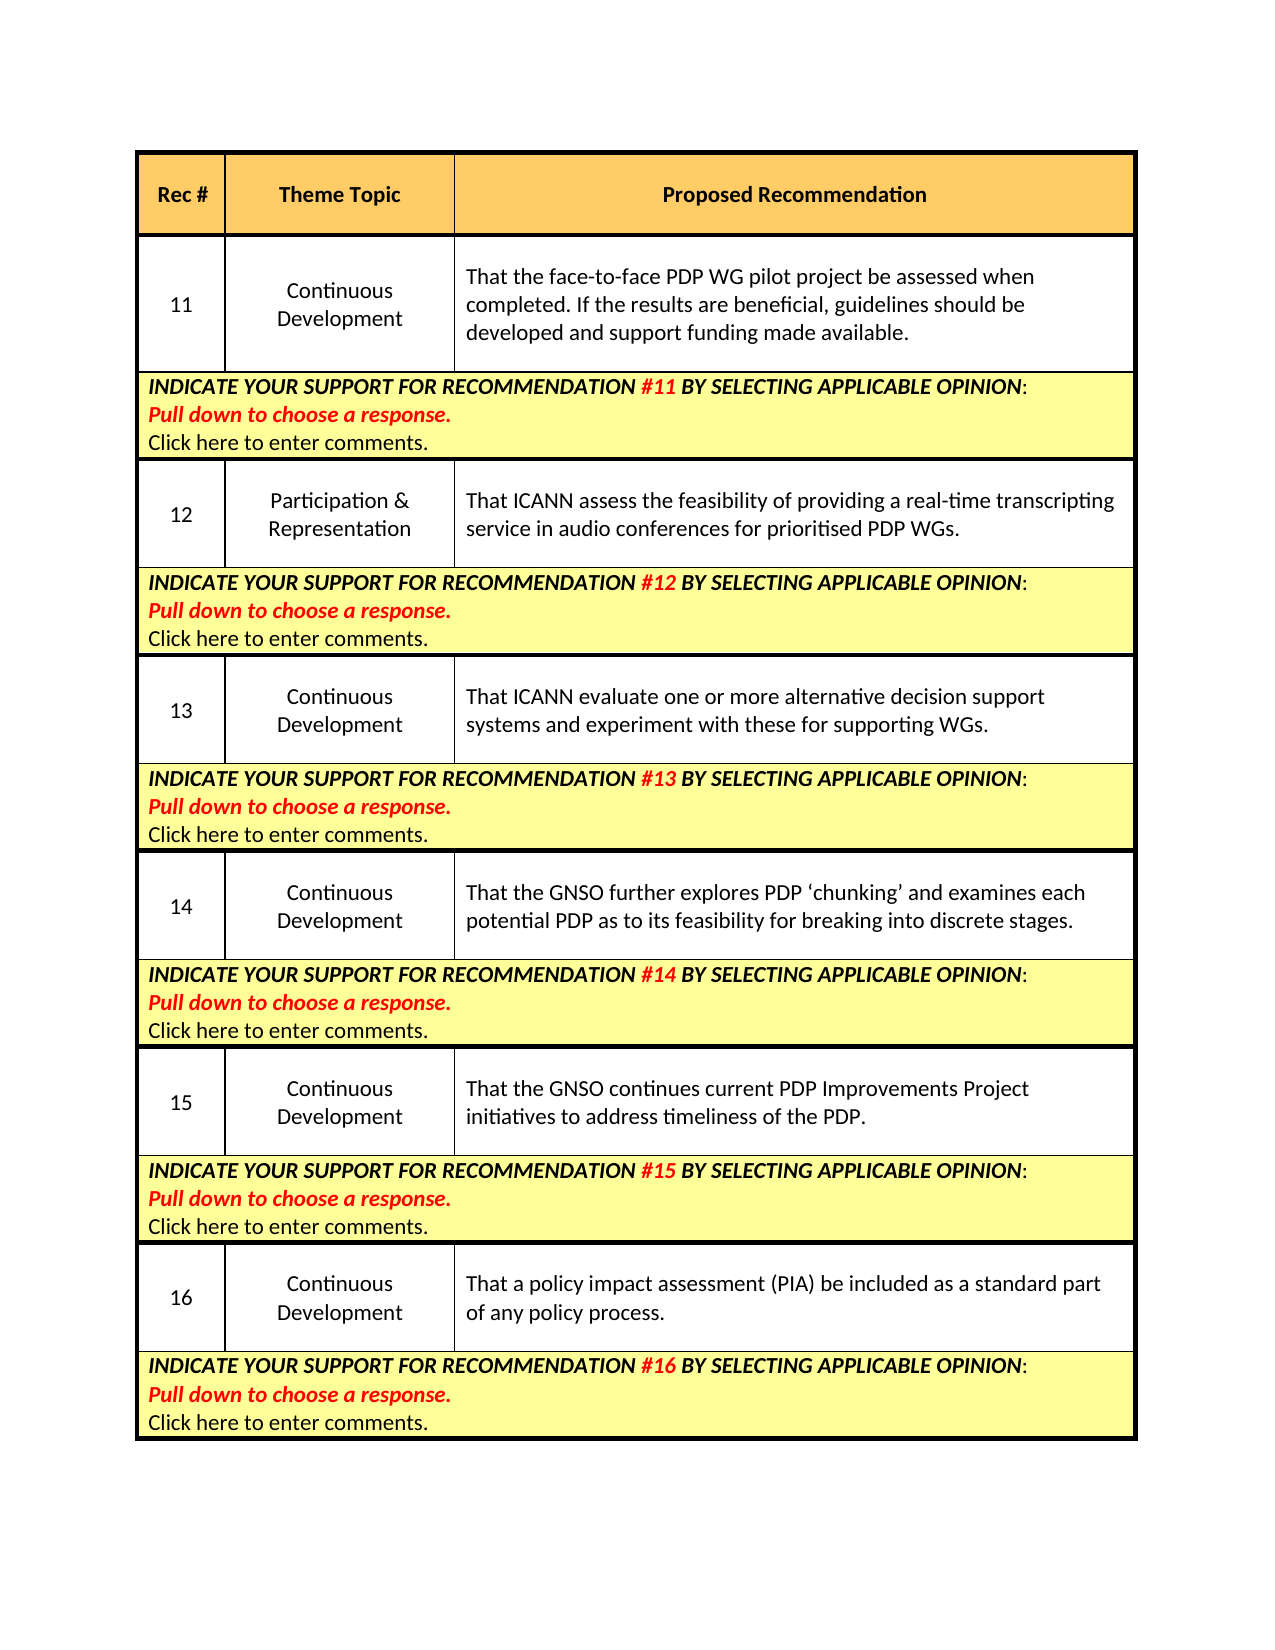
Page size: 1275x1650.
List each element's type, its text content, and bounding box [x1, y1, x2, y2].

table_cell Continuous Development [226, 657, 454, 763]
table_cell That ICANN evaluate one or more alternative decision support systems and experiment with these for supporting WGs. [455, 657, 1133, 763]
table_cell That the face-to-face PDP WG pilot project be assessed when completed. If the results are beneficial, guidelines should be developed and support funding made available. [455, 237, 1133, 371]
table_cell Continuous Development [226, 853, 454, 959]
table_cell INDICATE YOUR SUPPORT FOR RECOMMENDATION #11 BY SELECTING APPLICABLE OPINION: [139, 373, 1133, 457]
table_cell 13 [139, 657, 224, 763]
table_cell That ICANN assess the feasibility of providing a real-time transcripting service in audio conferences for prioritised PDP WGs. [455, 461, 1133, 567]
table_cell 14 [139, 853, 224, 959]
table_cell Participation & Representation [226, 461, 454, 567]
table_cell Continuous Development [226, 1049, 454, 1155]
table_header Proposed Recommendation [455, 155, 1133, 233]
table_cell Continuous Development [226, 237, 454, 371]
table_cell INDICATE YOUR SUPPORT FOR RECOMMENDATION #15 BY SELECTING APPLICABLE OPINION: [139, 1156, 1133, 1240]
table_cell INDICATE YOUR SUPPORT FOR RECOMMENDATION #12 BY SELECTING APPLICABLE OPINION: [139, 568, 1133, 652]
table_cell INDICATE YOUR SUPPORT FOR RECOMMENDATION #14 BY SELECTING APPLICABLE OPINION: [139, 960, 1133, 1044]
table_cell 16 [139, 1245, 224, 1351]
table_cell 11 [139, 237, 224, 371]
table_cell That the GNSO continues current PDP Improvements Project initiatives to address timeliness of the PDP. [455, 1049, 1133, 1155]
table_cell INDICATE YOUR SUPPORT FOR RECOMMENDATION #16 BY SELECTING APPLICABLE OPINION: [139, 1352, 1133, 1436]
table_cell That a policy impact assessment (PIA) be included as a standard part of any policy process. [455, 1245, 1133, 1351]
table_cell INDICATE YOUR SUPPORT FOR RECOMMENDATION #13 BY SELECTING APPLICABLE OPINION: [139, 764, 1133, 848]
table_header Rec # [139, 155, 224, 233]
table_cell 15 [139, 1049, 224, 1155]
table_cell 12 [139, 461, 224, 567]
table_cell That the GNSO further explores PDP ‘chunking’ and examines each potential PDP as to its feasibility for breaking into discrete stages. [455, 853, 1133, 959]
table_header Theme Topic [226, 155, 454, 233]
table_cell Continuous Development [226, 1245, 454, 1351]
